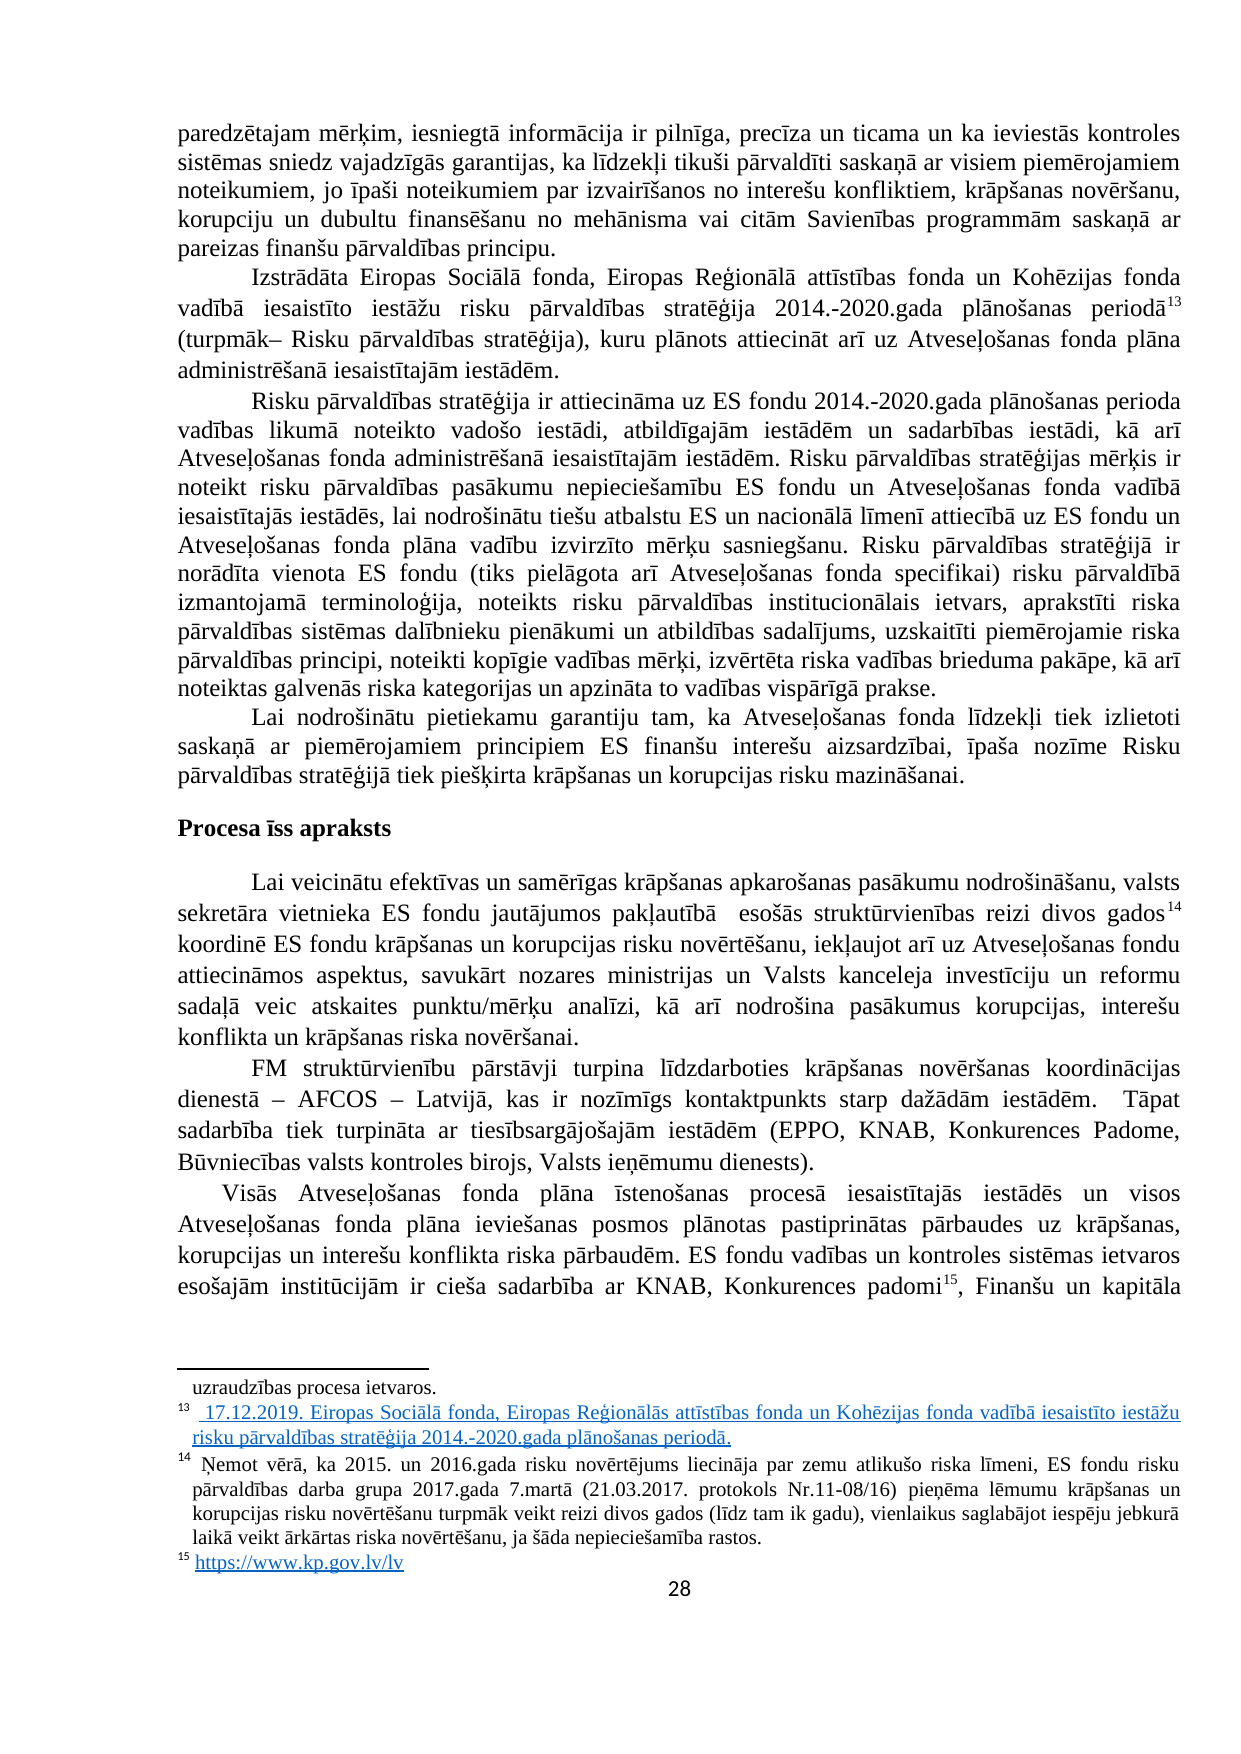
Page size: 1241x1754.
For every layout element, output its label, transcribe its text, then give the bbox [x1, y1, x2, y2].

text Lai veicinātu efektīvas un samērīgas krāpšanas apkarošanas pasākumu nodrošināšanu, valsts sekretāra vietnieka ES fondu jautājumos pakļautībā esošās struktūrvienības reizi divos gados koordinē ES fondu krāpšanas un korupcijas risku novērtēšanu, iekļaujot arī uz Atveseļošanas fondu attiecināmos aspektus, savukārt nozares ministrijas un Valsts kanceleja investīciju un reformu sadaļā veic atskaites punktu/mērķu analīzi, kā arī nodrošina pasākumus korupcijas, interešu konflikta un krāpšanas riska novēršanai. [177, 867, 1181, 1051]
text Procesa īss apraksts [177, 813, 1181, 842]
text Lai nodrošinātu pietiekamu garantiju tam, ka Atveseļošanas fonda līdzekļi tiek izlietoti saskaņā ar piemērojamiem principiem ES finanšu interešu aizsardzībai, īpaša nozīme Risku pārvaldības stratēģijā tiek piešķirta krāpšanas un korupcijas risku mazināšanai. [177, 702, 1181, 788]
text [177, 1178, 1181, 1299]
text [177, 118, 1181, 262]
text Izstrādāta Eiropas Sociālā fonda, Eiropas Reģionālā attīstības fonda un Kohēzijas fonda vadībā iesaistīto iestāžu risku pārvaldības stratēģija 2014.-2020.gada plānošanas periodā (turpmāk– Risku pārvaldības stratēģija), kuru plānots attiecināt arī uz Atveseļošanas fonda plāna administrēšanā iesaistītajām iestādēm. [177, 262, 1181, 384]
text FM struktūrvienību pārstāvji turpina līdzdarboties krāpšanas novēršanas koordinācijas dienestā – AFCOS – Latvijā, kas ir nozīmīgs kontaktpunkts starp dažādām iestādēm. Tāpat sadarbība tiek turpināta ar tiesībsargājošajām iestādēm (EPPO, KNAB, Konkurences Padome, Būvniecības valsts kontroles birojs, Valsts ieņēmumu dienests). [177, 1053, 1181, 1175]
text Risku pārvaldības stratēģija ir attiecināma uz ES fondu 2014.-2020.gada plānošanas perioda vadības likumā noteikto vadošo iestādi, atbildīgajām iestādēm un sadarbības iestādi, kā arī Atveseļošanas fonda administrēšanā iesaistītajām iestādēm. Risku pārvaldības stratēģijas mērķis ir noteikt risku pārvaldības pasākumu nepieciešamību ES fondu un Atveseļošanas fonda vadībā iesaistītajās iestādēs, lai nodrošinātu tiešu atbalstu ES un nacionālā līmenī attiecībā uz ES fondu un Atveseļošanas fonda plāna vadību izvirzīto mērķu sasniegšanu. Risku pārvaldības stratēģijā ir norādīta vienota ES fondu (tiks pielāgota arī Atveseļošanas fonda specifikai) risku pārvaldībā izmantojamā terminoloģija, noteikts risku pārvaldības institucionālais ietvars, aprakstīti riska pārvaldības sistēmas dalībnieku pienākumi un atbildības sadalījums, uzskaitīti piemērojamie riska pārvaldības principi, noteikti kopīgie vadības mērķi, izvērtēta riska vadības brieduma pakāpe, kā arī noteiktas galvenās riska kategorijas un apzināta to vadības vispārīgā prakse. [177, 386, 1181, 702]
